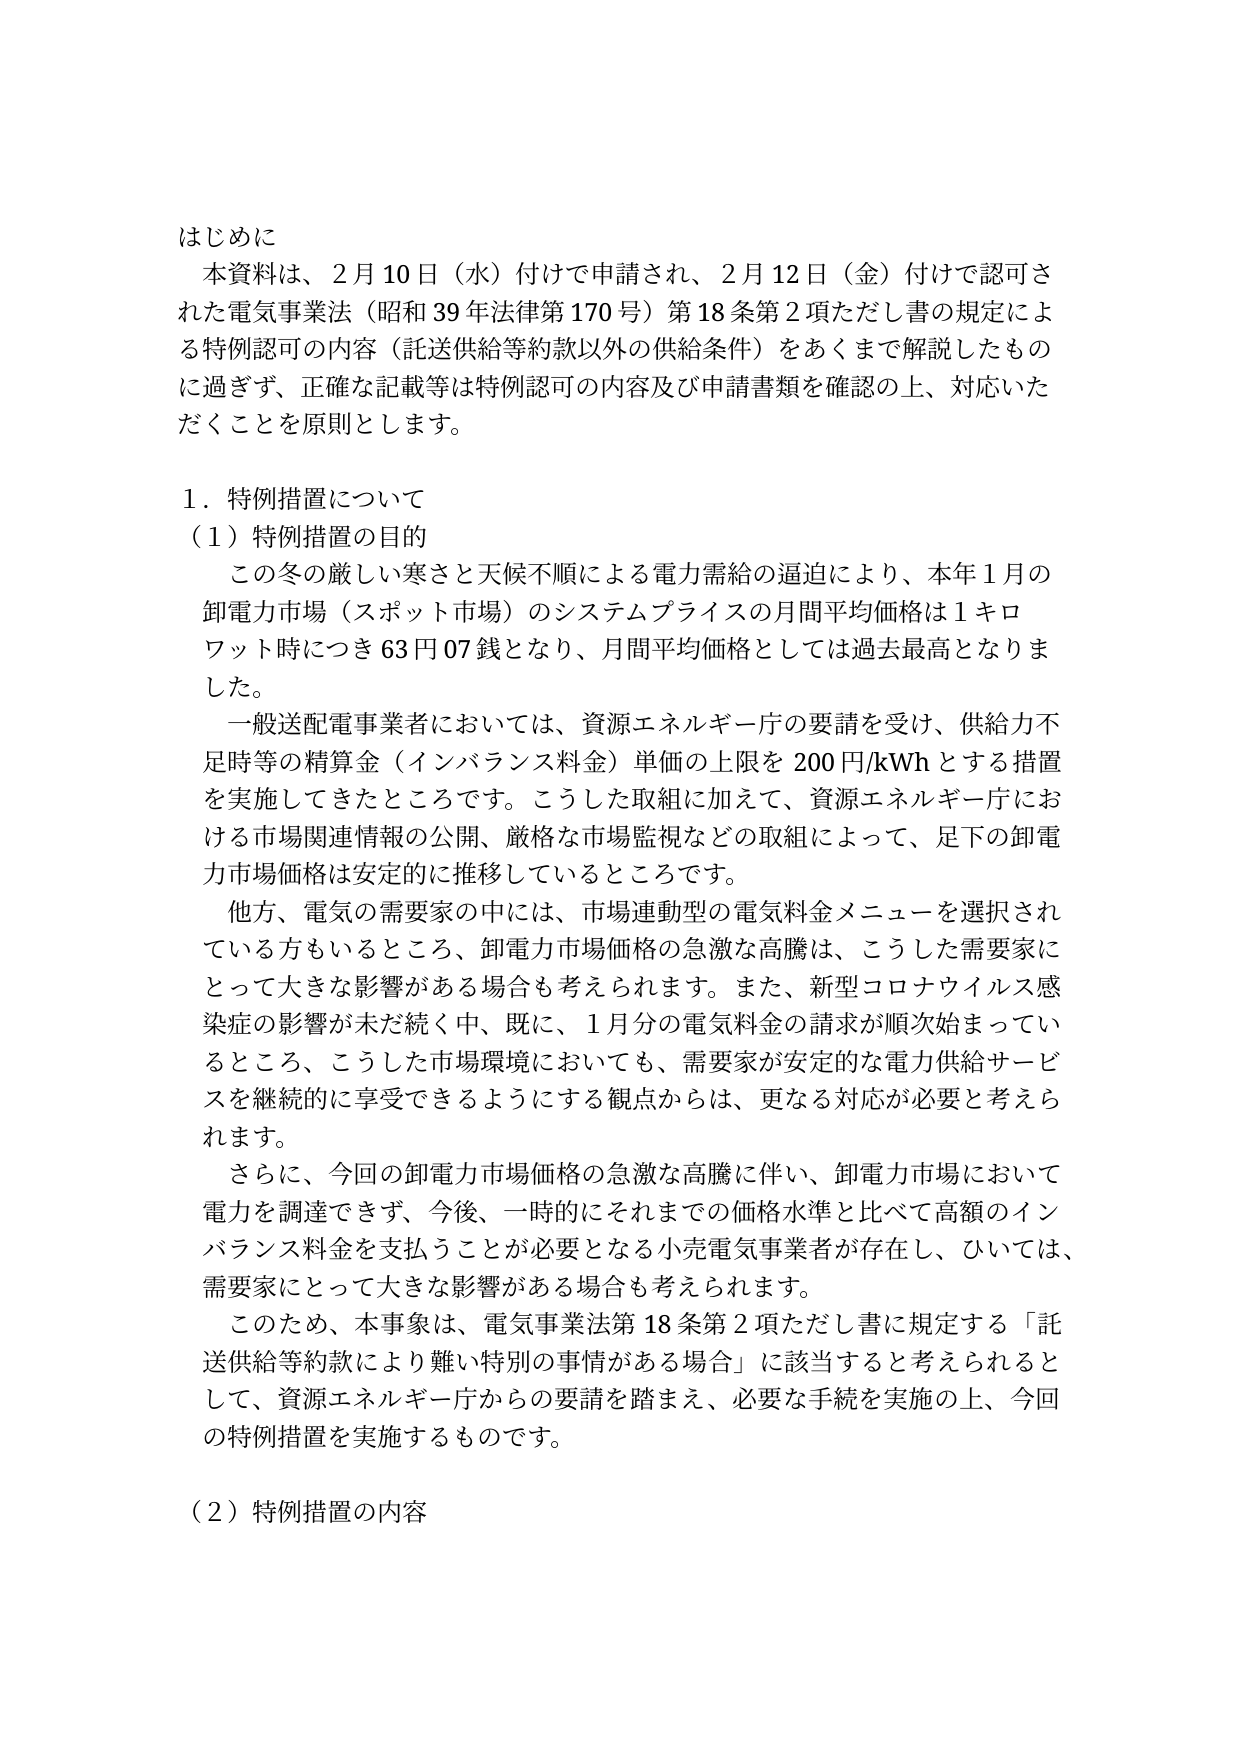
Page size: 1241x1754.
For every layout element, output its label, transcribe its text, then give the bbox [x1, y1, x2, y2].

text 一般送配電事業者においては、資源エネルギー庁の要請を受け、供給力不足時等の精算金（インバランス料金）単価の上限を200円/kWhとする措置を実施してきたところです。こうした取組に加えて、資源エネルギー庁における市場関連情報の公開、厳格な市場監視などの取組によって、足下の卸電力市場価格は安定的に推移しているところです。 [202, 704, 1063, 892]
text はじめに [177, 217, 1063, 254]
text 本資料は、２月10日（水）付けで申請され、２月12日（金）付けで認可された電気事業法（昭和39年法律第170号）第18条第２項ただし書の規定による特例認可の内容（託送供給等約款以外の供給条件）をあくまで解説したものに過ぎず、正確な記載等は特例認可の内容及び申請書類を確認の上、対応いただくことを原則とします。 [177, 254, 1063, 442]
text （１）特例措置の目的 [177, 517, 1063, 554]
text このため、本事象は、電気事業法第18条第２項ただし書に規定する「託送供給等約款により難い特別の事情がある場合」に該当すると考えられるとして、資源エネルギー庁からの要請を踏まえ、必要な手続を実施の上、今回の特例措置を実施するものです。 [202, 1304, 1063, 1454]
text （２）特例措置の内容 [177, 1492, 1063, 1529]
text 他方、電気の需要家の中には、市場連動型の電気料金メニューを選択されている方もいるところ、卸電力市場価格の急激な高騰は、こうした需要家にとって大きな影響がある場合も考えられます。また、新型コロナウイルス感染症の影響が未だ続く中、既に、１月分の電気料金の請求が順次始まっているところ、こうした市場環境においても、需要家が安定的な電力供給サービスを継続的に享受できるようにする観点からは、更なる対応が必要と考えられます。 [202, 892, 1063, 1154]
text さらに、今回の卸電力市場価格の急激な高騰に伴い、卸電力市場において電力を調達できず、今後、一時的にそれまでの価格水準と比べて高額のインバランス料金を支払うことが必要となる小売電気事業者が存在し、ひいては、需要家にとって大きな影響がある場合も考えられます。 [202, 1154, 1063, 1304]
text この冬の厳しい寒さと天候不順による電力需給の逼迫により、本年１月の卸電力市場（スポット市場）のシステムプライスの月間平均価格は１キロワット時につき63円07銭となり、月間平均価格としては過去最高となりました。 [202, 554, 1063, 704]
text １．特例措置について [177, 479, 1063, 517]
